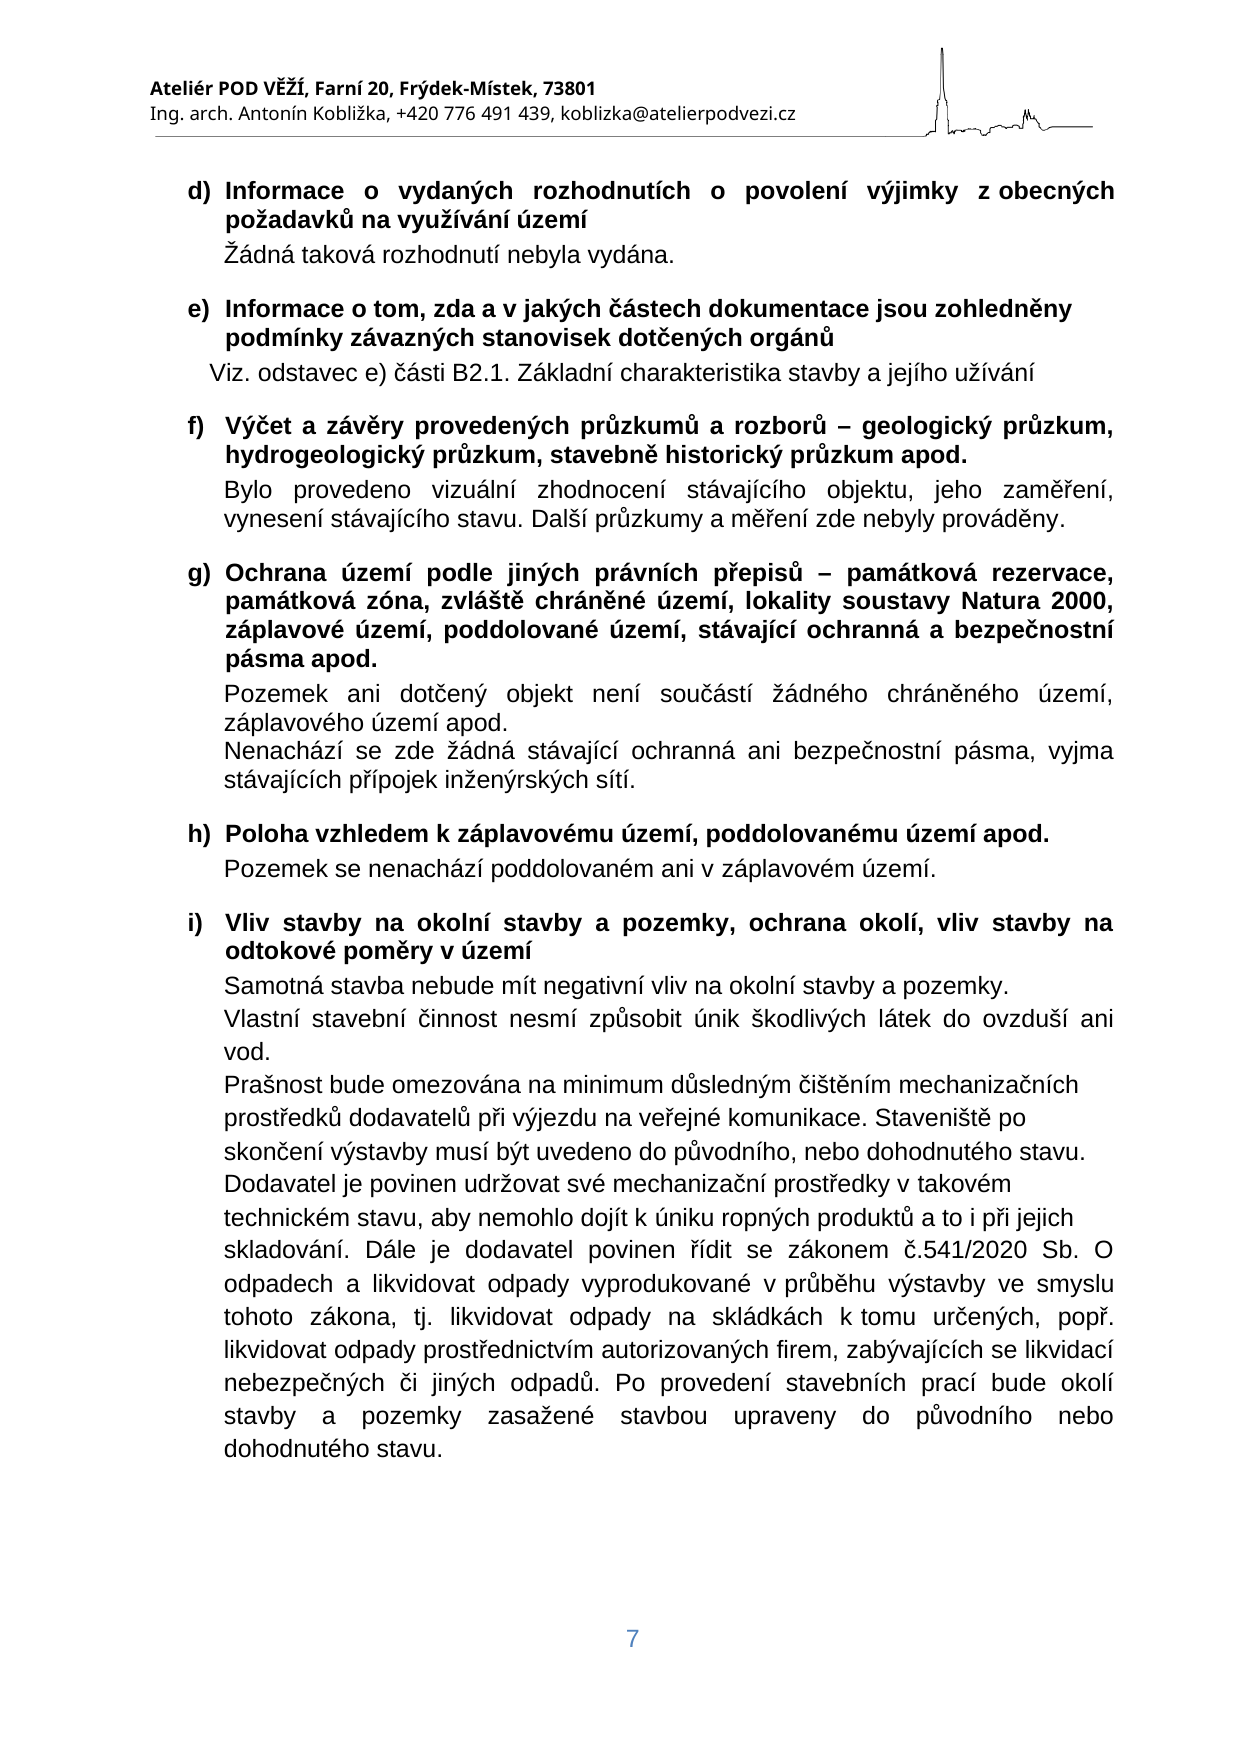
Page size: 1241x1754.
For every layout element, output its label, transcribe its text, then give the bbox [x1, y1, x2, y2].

subtitle Informace o vydaných rozhodnutích o povolení výjimky z obecných požadavků na využívání území [187, 176, 1115, 234]
list skončení výstavby musí být uvedeno do původního, nebo dohodnutého stavu. [224, 1136, 1115, 1165]
subtitle Vliv stavby na okolní stavby a pozemky, ochrana okolí, vliv stavby na odtokové poměry v území [187, 908, 1115, 965]
subtitle Ochrana území podle jiných právních přepisů – památková rezervace, památková zóna, zvláště chráněné území, lokality soustavy Natura 2000, záplavové území, poddolované území, stávající ochranná a bezpečnostní pásma apod. [187, 558, 1115, 673]
picture [150, 40, 1095, 144]
text Viz. odstavec e) části B2.1. Základní charakteristika stavby a jejího užívání [209, 358, 1115, 386]
text Pozemek ani dotčený objekt není součástí žádného chráněného území, záplavového území apod. [224, 679, 1115, 736]
subtitle Výčet a závěry provedených průzkumů a rozborů – geologický průzkum, hydrogeologický průzkum, stavebně historický průzkum apod. [187, 411, 1115, 469]
list prostředků dodavatelů při výjezdu na veřejné komunikace. Staveniště po [224, 1103, 1115, 1132]
text Žádná taková rozhodnutí nebyla vydána. [209, 240, 1115, 269]
list technickém stavu, aby nemohlo dojít k úniku ropných produktů a to i při jejich [224, 1202, 1115, 1231]
list Prašnost bude omezována na minimum důsledným čištěním mechanizačních [224, 1070, 1115, 1099]
list Dodavatel je povinen udržovat své mechanizační prostředky v takovém [224, 1169, 1115, 1198]
text Bylo provedeno vizuální zhodnocení stávajícího objektu, jeho zaměření, vynesení stávajícího stavu. Další průzkumy a měření zde nebyly prováděny. [224, 475, 1115, 533]
list skladování. Dále je dodavatel povinen řídit se zákonem č.541/2020 Sb. O odpadech a likvidovat odpady vyprodukované v průběhu výstavby ve smyslu tohoto zákona, tj. likvidovat odpady na skládkách k tomu určených, popř. likvidovat odpady prostřednictvím autorizovaných firem, zabývajících se likvidací nebezpečných či jiných odpadů. Po provedení stavebních prací bude okolí stavby a pozemky zasažené stavbou upraveny do původního nebo dohodnutého stavu. [224, 1236, 1115, 1462]
text Pozemek se nenachází poddolovaném ani v záplavovém území. [209, 854, 1115, 883]
subtitle Informace o tom, zda a v jakých částech dokumentace jsou zohledněny podmínky závazných stanovisek dotčených orgánů [187, 294, 1115, 351]
subtitle Poloha vzhledem k záplavovému území, poddolovanému území apod. [187, 819, 1115, 848]
list Vlastní stavební činnost nesmí způsobit únik škodlivých látek do ovzduší ani vod. [224, 1004, 1115, 1066]
text Nenachází se zde žádná stávající ochranná ani bezpečnostní pásma, vyjma stávajících přípojek inženýrských sítí. [224, 736, 1115, 794]
list Samotná stavba nebude mít negativní vliv na okolní stavby a pozemky. [224, 971, 1115, 1000]
